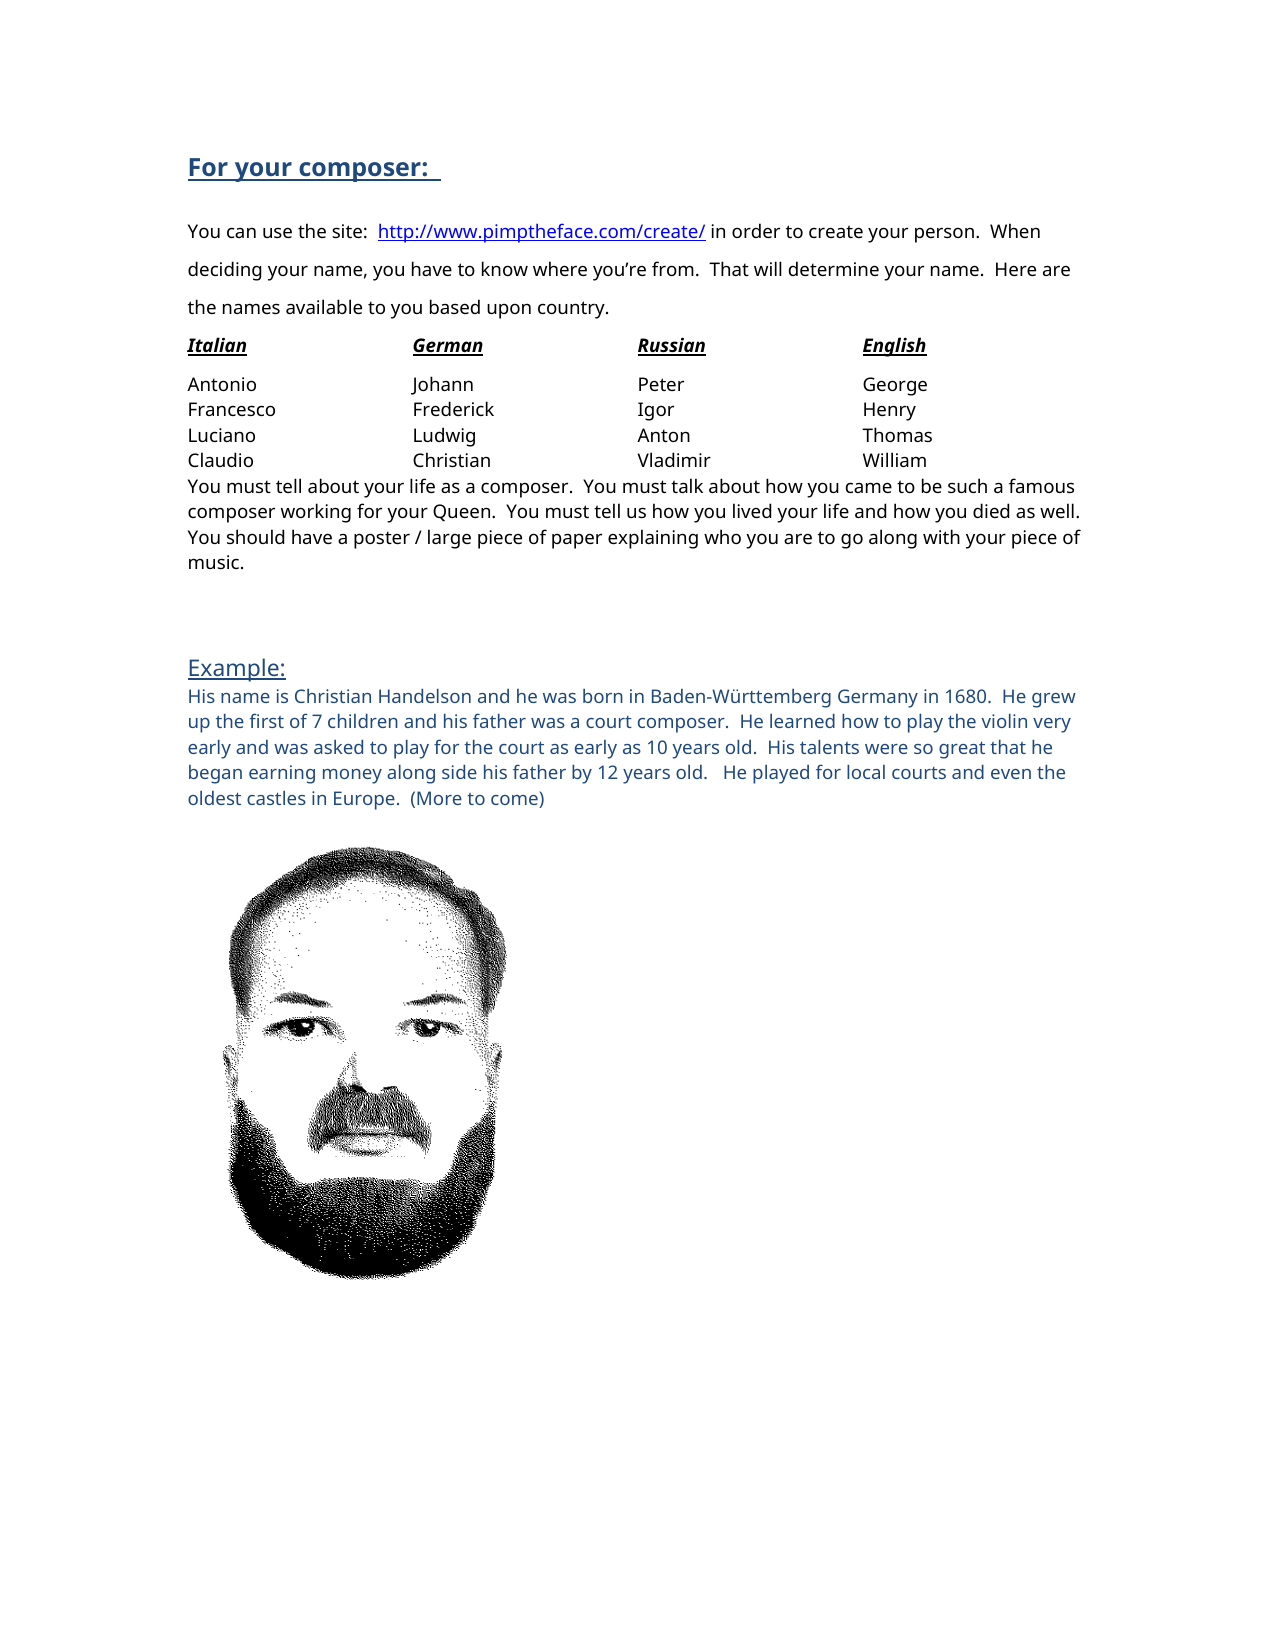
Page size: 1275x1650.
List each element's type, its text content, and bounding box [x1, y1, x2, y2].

text You must tell about your life as a composer. You must talk about how you came to be such a famous composer working for your Queen. You must tell us how you lived your life and how you died as well. You should have a poster / large piece of paper explaining who you are to go along with your piece of music. [187, 473, 1087, 575]
text For your composer: [187, 150, 1087, 184]
text Italian German Russian English [187, 333, 1087, 358]
text You can use the site: http://www.pimptheface.com/create/ in order to create your person. When deciding your name, you have to know where you’re from. That will determine your name. Here are the names available to you based upon country. [187, 218, 1087, 320]
text Luciano Ludwig Anton Thomas [187, 422, 1087, 448]
text Antonio Johann Peter George [187, 371, 1087, 397]
text Claudio Christian Vladimir William [187, 448, 1087, 473]
picture [187, 836, 546, 1287]
text His name is Christian Handelson and he was born in Baden-Württemberg Germany in 1680. He grew up the first of 7 children and his father was a court composer. He learned how to play the violin very early and was asked to play for the court as early as 10 years old. His talents were so great that he began earning money along side his father by 12 years old. He played for local courts and even the oldest castles in Europe. (More to come) [187, 683, 1087, 811]
text Francesco Frederick Igor Henry [187, 397, 1087, 422]
text Example: [187, 652, 1087, 683]
